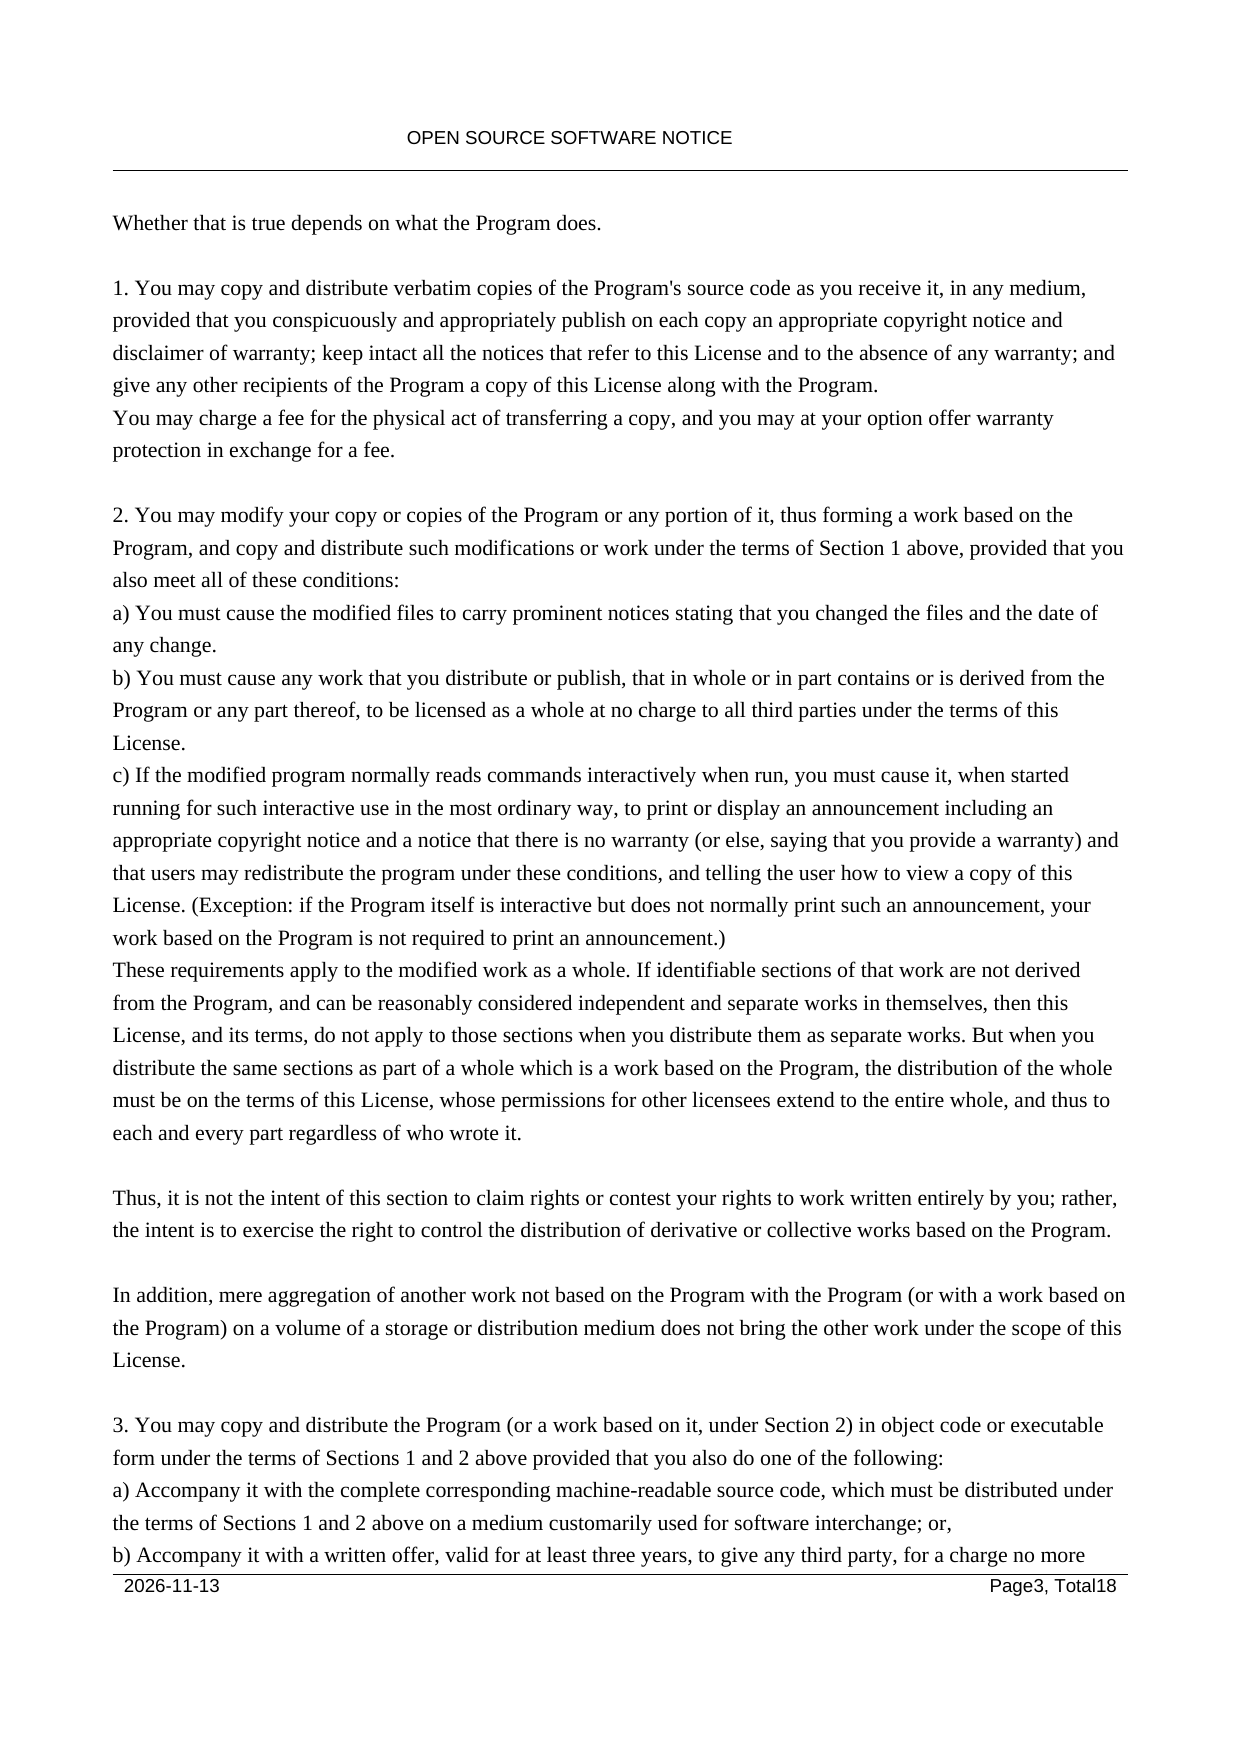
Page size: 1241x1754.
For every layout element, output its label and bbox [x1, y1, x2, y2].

text [112, 206, 1128, 1571]
